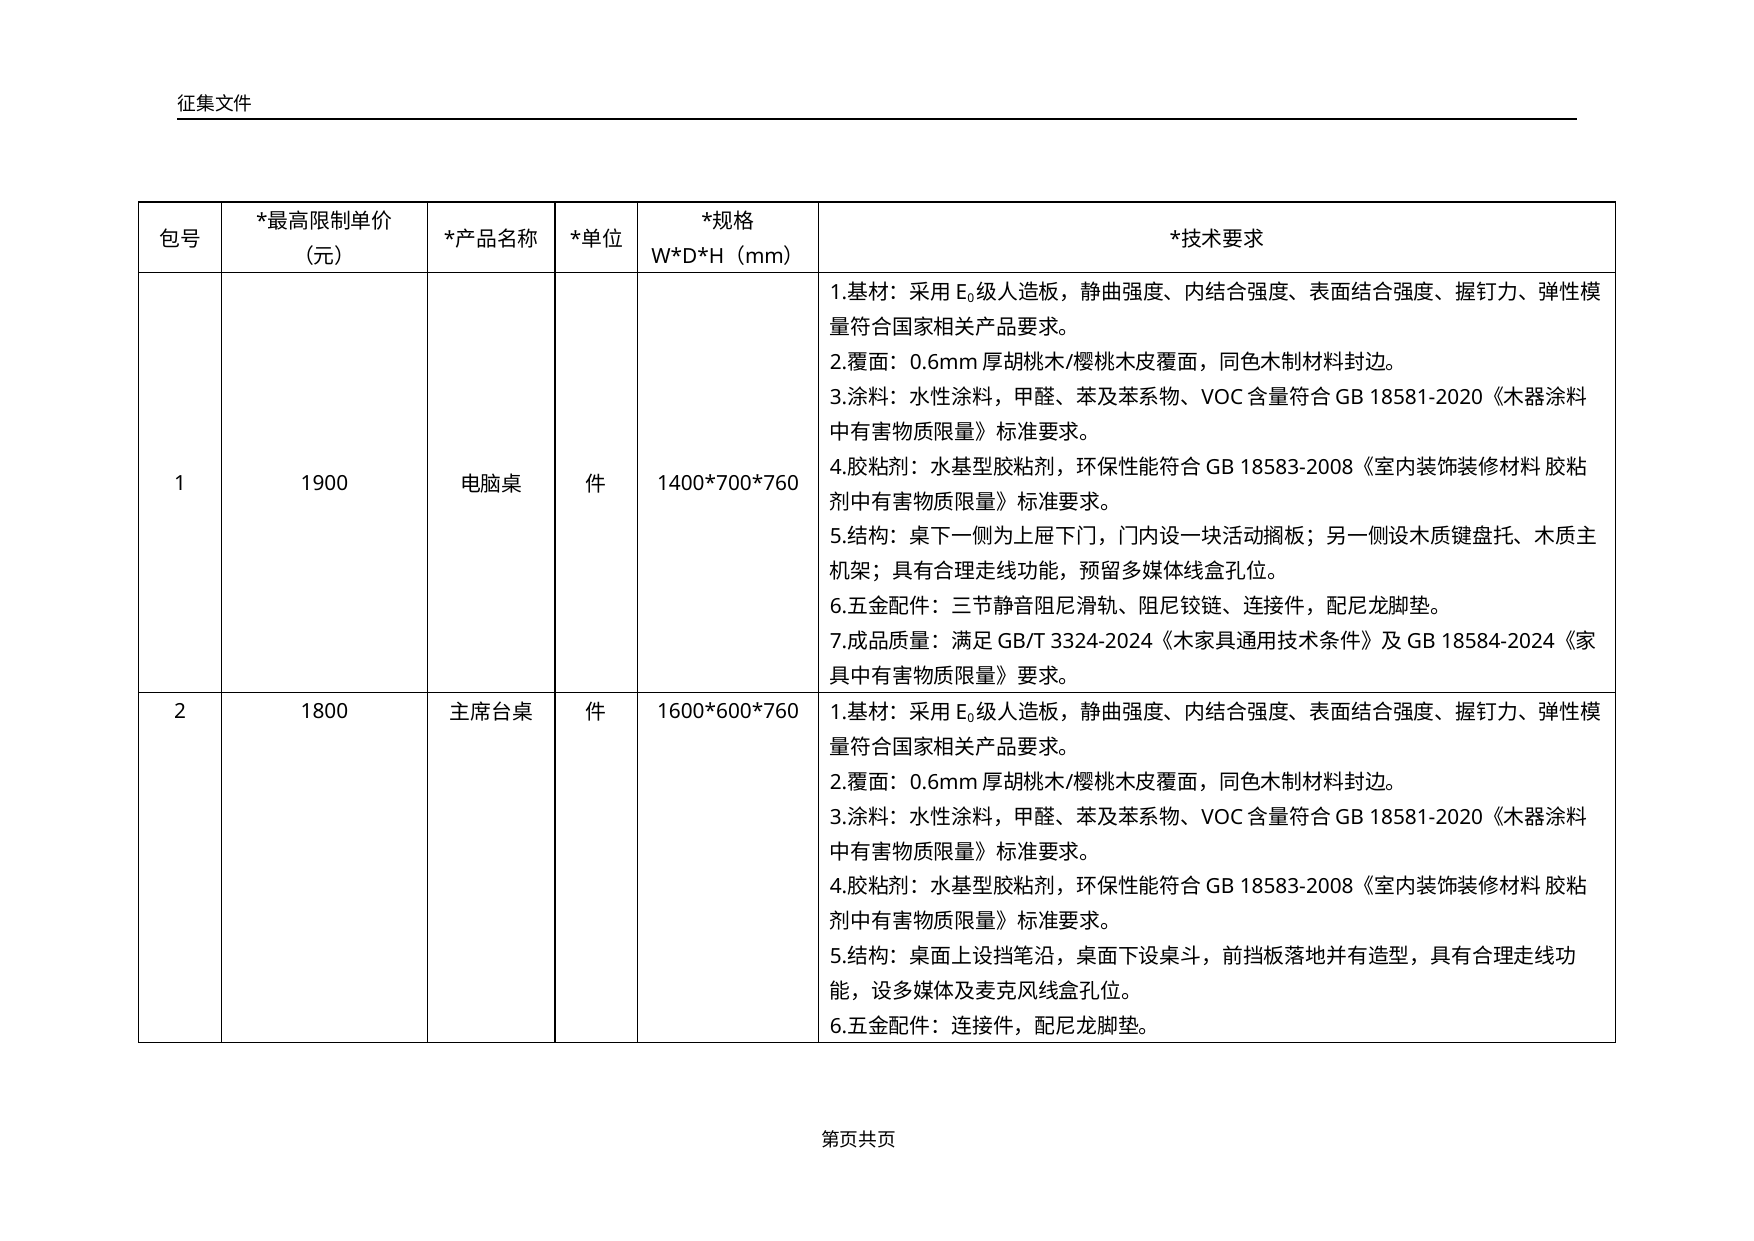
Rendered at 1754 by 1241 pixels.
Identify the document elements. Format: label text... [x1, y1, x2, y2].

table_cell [819, 693, 1615, 1042]
table_cell 电脑桌 [428, 273, 554, 692]
table_cell 件 [556, 693, 637, 1042]
table_cell 1.基材：采用E0级人造板，静曲强度、内结合强度、表面结合强度、握钉力、弹性模量符合国家相关产品要求。 2.覆面：0.6mm厚胡桃木/樱桃木皮覆面，同色木制材料封边。 3.涂料：水性涂料，甲醛、苯及苯系物、VOC含量符合GB 18581-2020《木器涂料中有害物质限量》标准要求。 4.胶粘剂：水基型胶粘剂，环保性能符合GB 18583-2008《室内装饰装修材料 胶粘剂中有害物质限量》标准要求。 5.结构：桌下一侧为上屉下门，门内设一块活动搁板；另一侧设木质键盘托、木质主机架；具有合理走线功能，预留多媒体线盒孔位。 6.五金配件：三节静音阻尼滑轨、阻尼铰链、连接件，配尼龙脚垫。 7.成品质量：满足GB/T 3324-2024《木家具通用技术条件》及GB 18584-2024《家具中有害物质限量》要求。 [819, 273, 1615, 692]
table_cell 主席台桌 [428, 693, 554, 1042]
table_header *单位 [556, 203, 637, 272]
table_cell 件 [556, 273, 637, 692]
table_header 包号 [139, 203, 221, 272]
table_header *规格W*D*H（mm） [638, 203, 818, 272]
table_cell 1900 [222, 273, 427, 692]
table_cell 1800 [222, 693, 427, 1042]
table_cell 1400*700*760 [638, 273, 818, 692]
table_cell 1 [139, 273, 221, 692]
table_cell 1600*600*760 [638, 693, 818, 1042]
table_header *技术要求 [819, 203, 1615, 272]
table_header *产品名称 [428, 203, 554, 272]
table_cell 2 [139, 693, 221, 1042]
table_header *最高限制单价（元） [222, 203, 427, 272]
